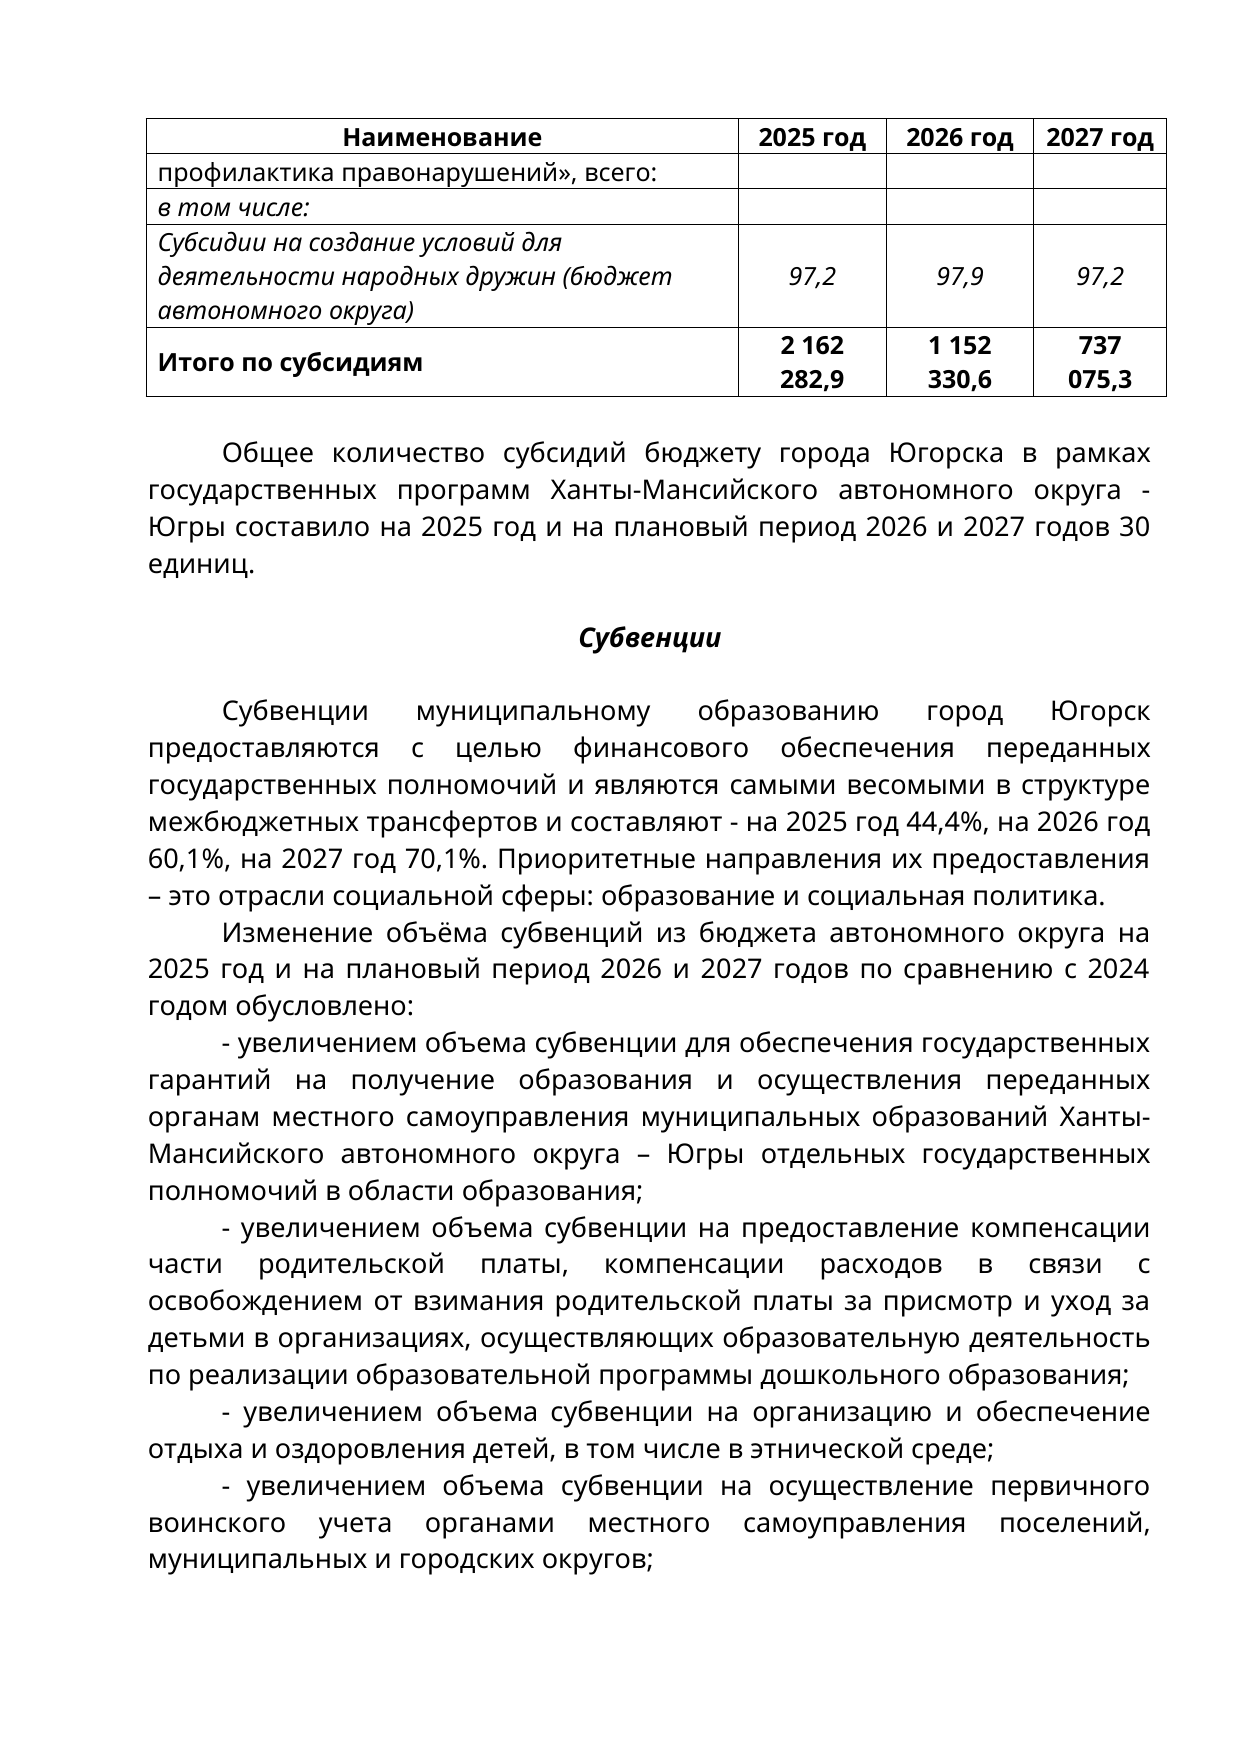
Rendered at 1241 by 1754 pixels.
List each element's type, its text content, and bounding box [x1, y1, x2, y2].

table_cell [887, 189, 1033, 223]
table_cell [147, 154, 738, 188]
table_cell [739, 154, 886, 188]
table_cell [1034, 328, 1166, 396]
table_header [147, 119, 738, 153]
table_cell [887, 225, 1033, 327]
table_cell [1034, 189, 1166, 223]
text Изменение объёма субвенций из бюджета автономного округа на 2025 год и на плановый период 2026 и 2027 годов по сравнению с 2024 годом обусловлено: [148, 913, 1152, 1024]
text - увеличением объема субвенции для обеспечения государственных гарантий на получение образования и осуществления переданных органам местного самоуправления муниципальных образований Ханты-Мансийского автономного округа – Югры отдельных государственных полномочий в области образования; [148, 1024, 1152, 1208]
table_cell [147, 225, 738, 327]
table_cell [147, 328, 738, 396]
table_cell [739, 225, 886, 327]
text Субвенции [148, 618, 1152, 655]
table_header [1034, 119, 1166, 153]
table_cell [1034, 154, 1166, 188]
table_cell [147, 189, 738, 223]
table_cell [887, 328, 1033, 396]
text Субвенции муниципальному образованию город Югорск предоставляются с целью финансового обеспечения переданных государственных полномочий и являются самыми весомыми в структуре межбюджетных трансфертов и составляют - на 2025 год 44,4%, на 2026 год 60,1%, на 2027 год 70,1%. Приоритетные направления их предоставления – это отрасли социальной сферы: образование и социальная политика. [148, 692, 1152, 913]
text - увеличением объема субвенции на осуществление первичного воинского учета органами местного самоуправления поселений, муниципальных и городских округов; [148, 1466, 1152, 1577]
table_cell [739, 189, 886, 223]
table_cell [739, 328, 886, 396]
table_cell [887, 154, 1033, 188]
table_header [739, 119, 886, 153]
text - увеличением объема субвенции на организацию и обеспечение отдыха и оздоровления детей, в том числе в этнической среде; [148, 1392, 1152, 1466]
text - увеличением объема субвенции на предоставление компенсации части родительской платы, компенсации расходов в связи с освобождением от взимания родительской платы за присмотр и уход за детьми в организациях, осуществляющих образовательную деятельность по реализации образовательной программы дошкольного образования; [148, 1208, 1152, 1392]
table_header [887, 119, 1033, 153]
text Общее количество субсидий бюджету города Югорска в рамках государственных программ Ханты-Мансийского автономного округа - Югры составило на 2025 год и на плановый период 2026 и 2027 годов 30 единиц. [148, 434, 1152, 581]
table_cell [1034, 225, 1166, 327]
